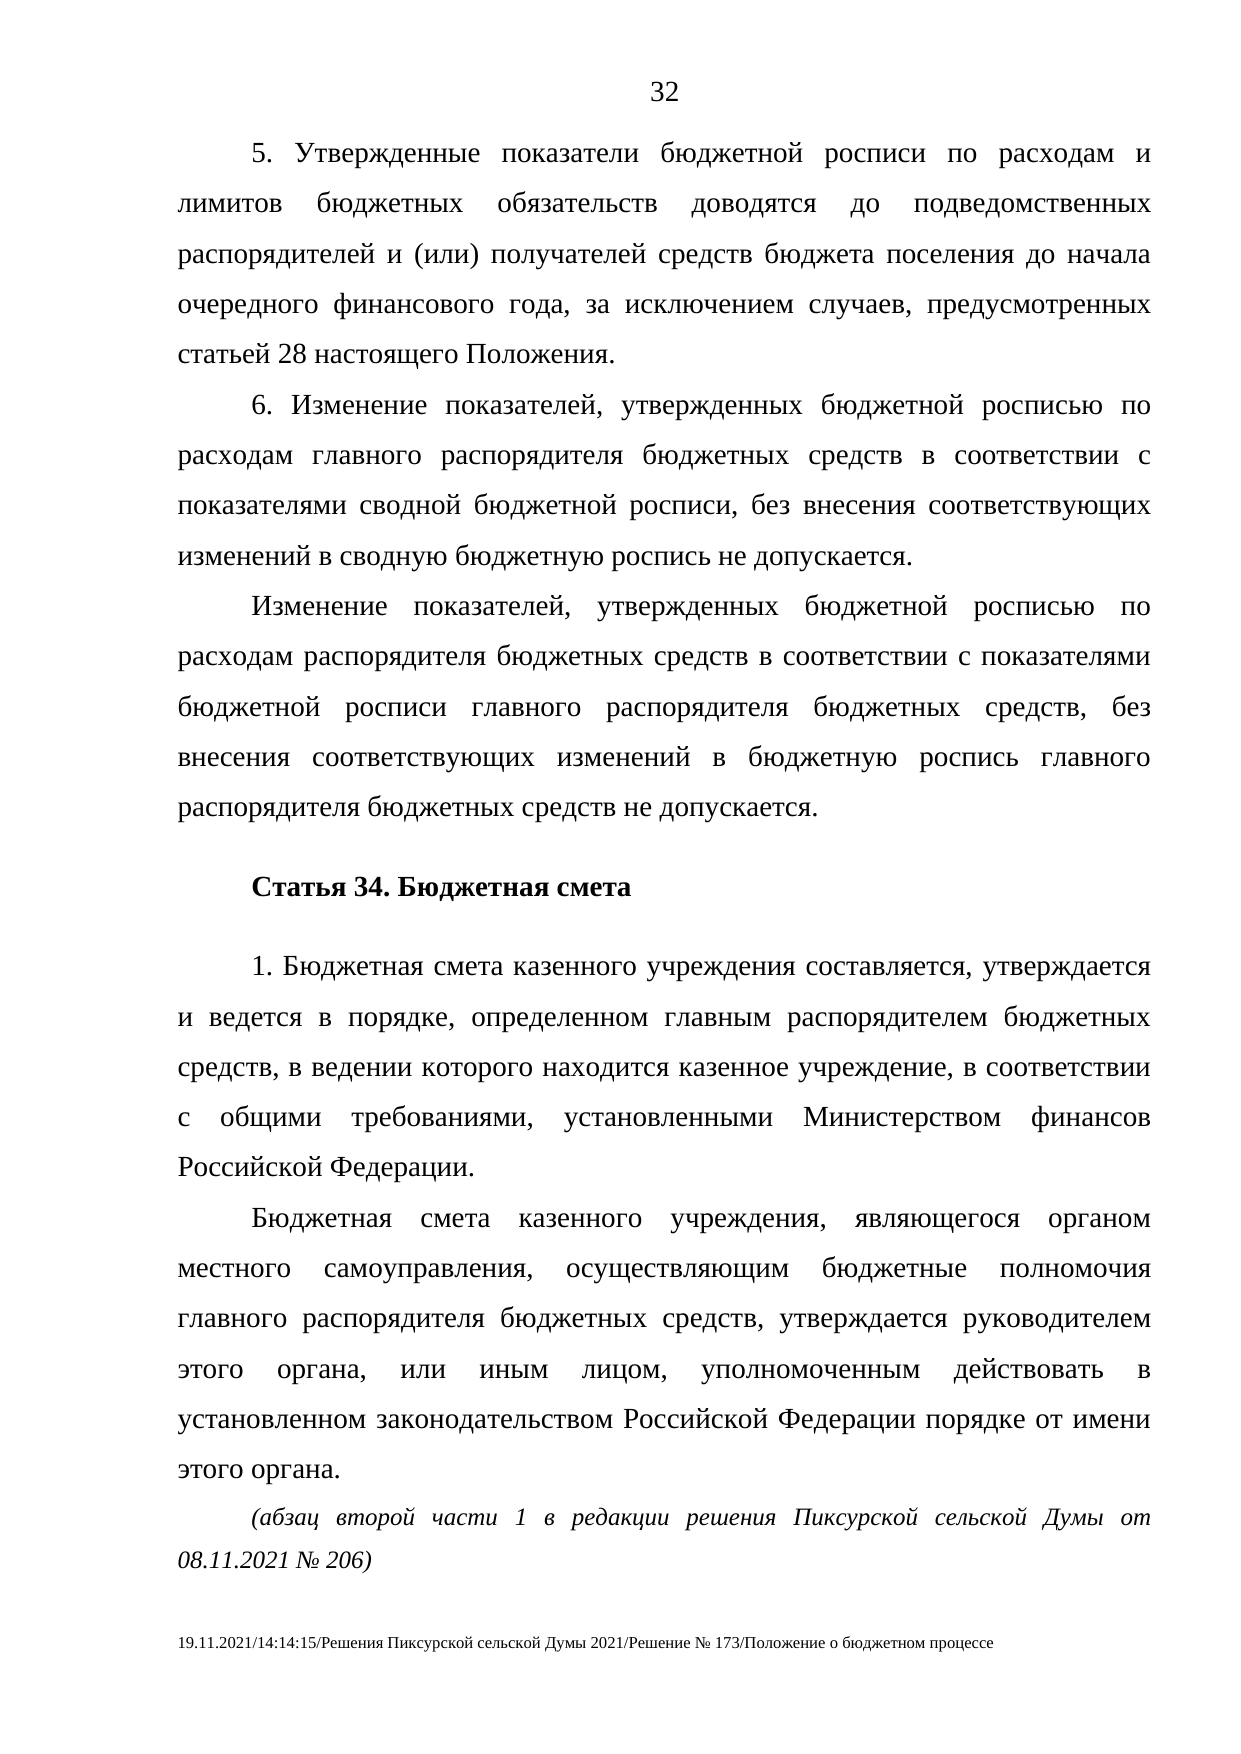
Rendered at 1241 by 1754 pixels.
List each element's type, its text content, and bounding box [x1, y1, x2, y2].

text 6. Изменение показателей, утвержденных бюджетной росписью по расходам главного распорядителя бюджетных средств в соответствии с показателями сводной бюджетной росписи, без внесения соответствующих изменений в сводную бюджетную роспись не допускается. [177, 387, 1152, 571]
text (абзац второй части 1 в редакции решения Пиксурской сельской Думы от 08.11.2021 № 206) [177, 1502, 1152, 1574]
text 5. Утвержденные показатели бюджетной росписи по расходам и лимитов бюджетных обязательств доводятся до подведомственных распорядителей и (или) получателей средств бюджета поселения до начала очередного финансового года, за исключением случаев, предусмотренных статьей 28 настоящего Положения. [177, 135, 1152, 370]
text Бюджетная смета казенного учреждения, являющегося органом местного самоуправления, осуществляющим бюджетные полномочия главного распорядителя бюджетных средств, утверждается руководителем этого органа, или иным лицом, уполномоченным действовать в установленном законодательством Российской Федерации порядке от имени этого органа. [177, 1200, 1152, 1485]
text Статья 34. Бюджетная смета [177, 869, 1152, 902]
text 1. Бюджетная смета казенного учреждения составляется, утверждается и ведется в порядке, определенном главным распорядителем бюджетных средств, в ведении которого находится казенное учреждение, в соответствии с общими требованиями, установленными Министерством финансов Российской Федерации. [177, 948, 1152, 1183]
text Изменение показателей, утвержденных бюджетной росписью по расходам распорядителя бюджетных средств в соответствии с показателями бюджетной росписи главного распорядителя бюджетных средств, без внесения соответствующих изменений в бюджетную роспись главного распорядителя бюджетных средств не допускается. [177, 588, 1152, 823]
